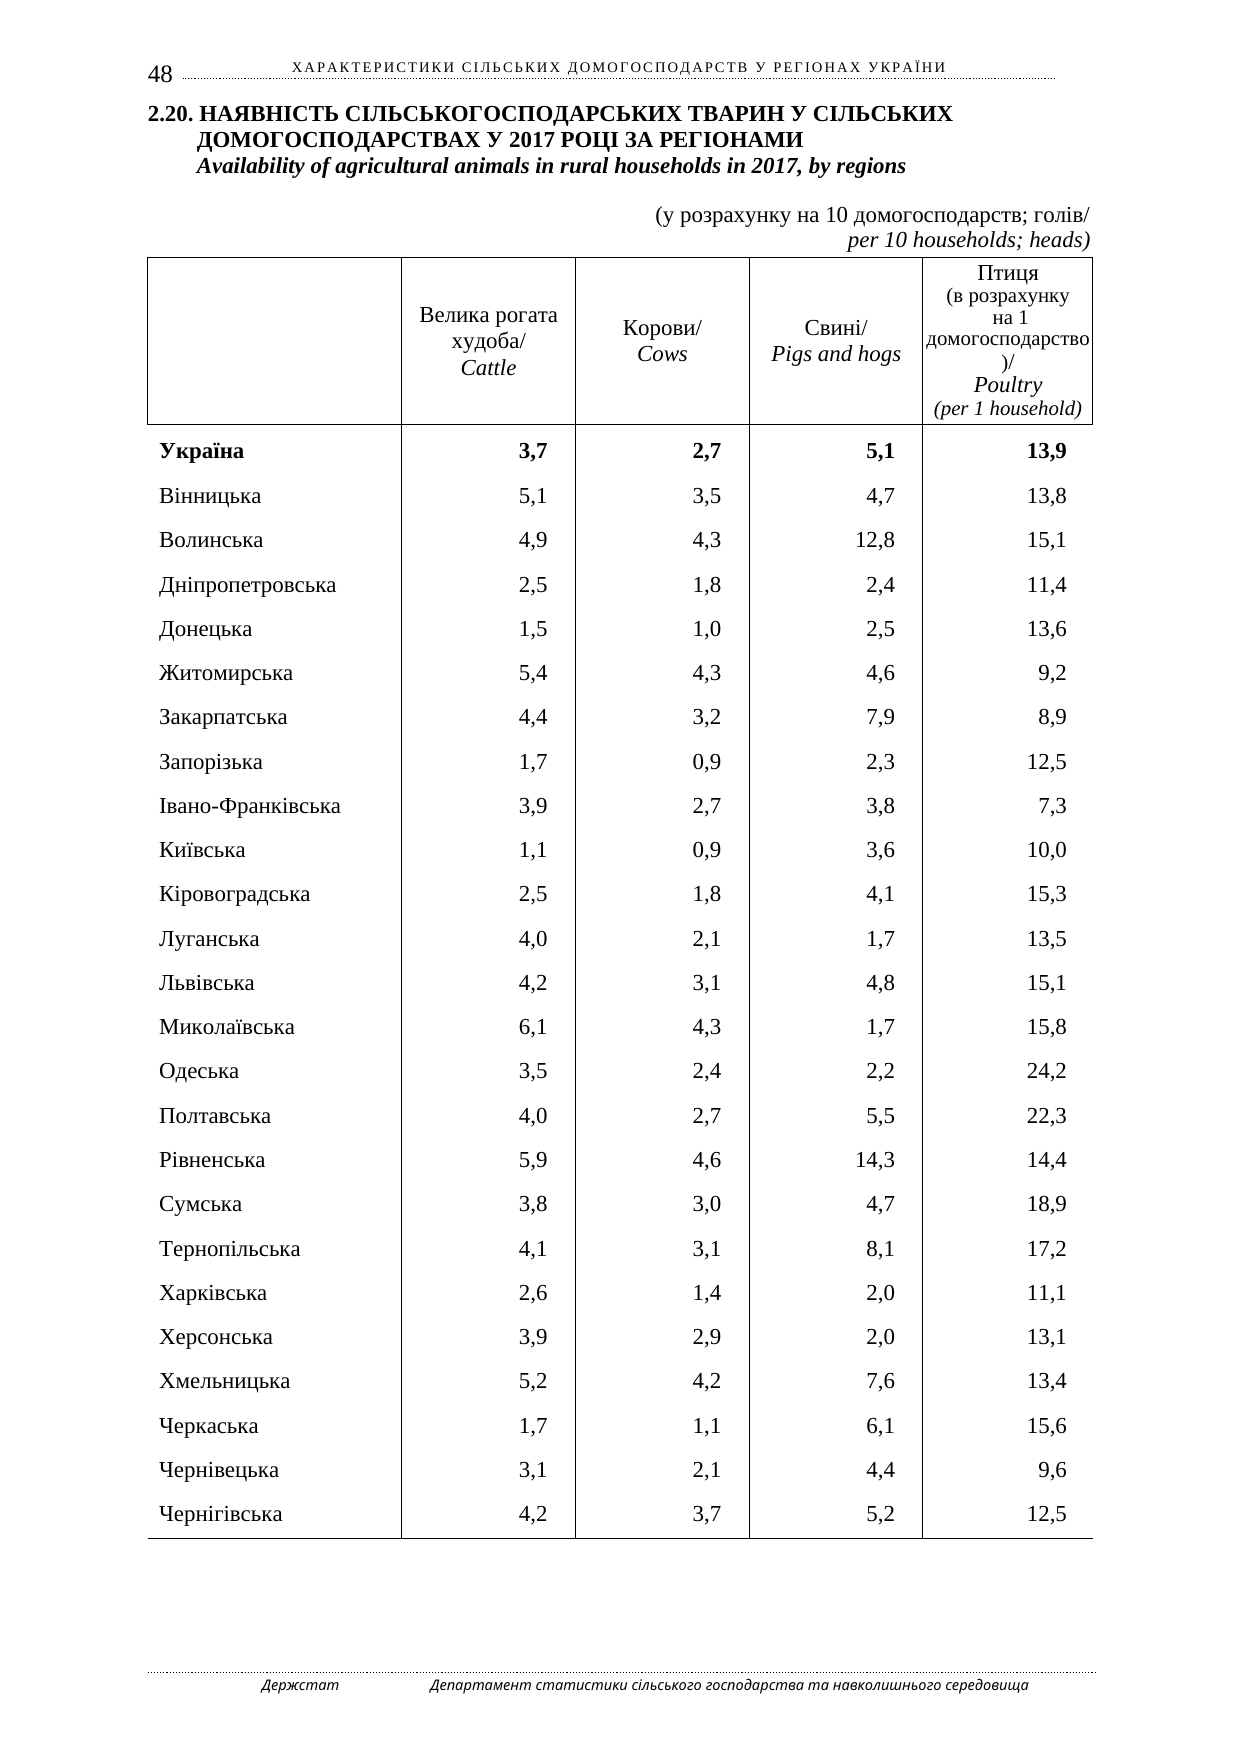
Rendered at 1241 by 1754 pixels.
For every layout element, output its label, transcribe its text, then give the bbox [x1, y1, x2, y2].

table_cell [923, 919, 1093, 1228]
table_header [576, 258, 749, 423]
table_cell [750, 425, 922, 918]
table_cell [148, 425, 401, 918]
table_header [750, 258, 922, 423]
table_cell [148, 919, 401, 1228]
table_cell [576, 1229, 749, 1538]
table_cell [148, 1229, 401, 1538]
text (у розрахунку на 10 домогосподарств; голів/ [148, 202, 1090, 227]
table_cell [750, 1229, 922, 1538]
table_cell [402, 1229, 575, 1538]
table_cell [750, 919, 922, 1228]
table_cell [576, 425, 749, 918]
text Availability of agricultural animals in rural households in 2017, by regions [197, 152, 1092, 179]
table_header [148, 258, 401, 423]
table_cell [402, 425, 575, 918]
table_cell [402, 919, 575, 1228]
text 2.20. НАЯВНІСТЬ СІЛЬСЬКОГОСПОДАРСЬКИХ ТВАРИН У СІЛЬСЬКИХ ДОМОГОСПОДАРСТВАХ У 2017 РОЦІ ЗА РЕГІОНАМИ [148, 100, 1066, 152]
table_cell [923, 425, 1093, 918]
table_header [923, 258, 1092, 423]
text per 10 households; heads) [148, 227, 1090, 252]
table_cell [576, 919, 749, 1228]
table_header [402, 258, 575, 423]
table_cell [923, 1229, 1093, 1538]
